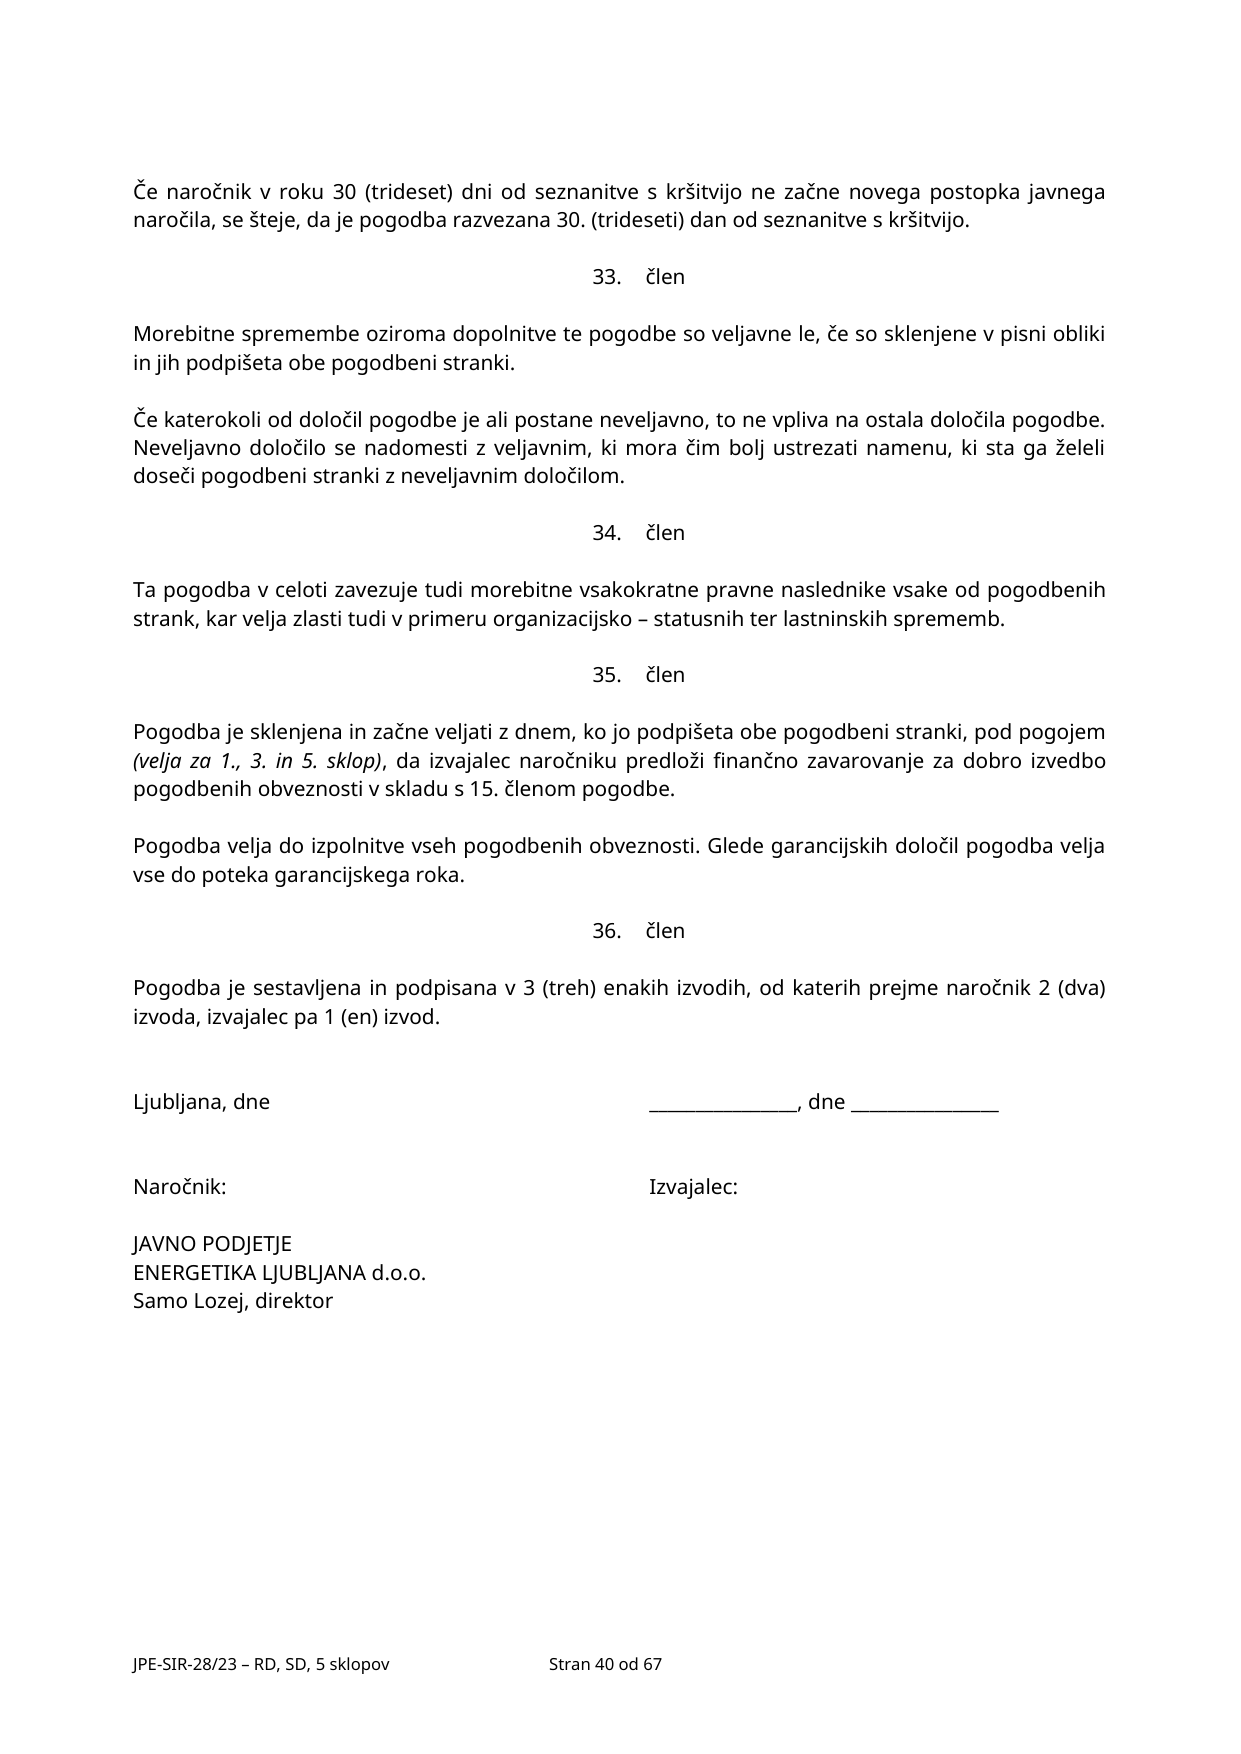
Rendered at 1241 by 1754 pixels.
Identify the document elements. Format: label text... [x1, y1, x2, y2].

text Pogodba je sestavljena in podpisana v 3 (treh) enakih izvodih, od katerih prejme naročnik 2 (dva) izvoda, izvajalec pa 1 (en) izvod. [133, 973, 1107, 1030]
text Naročnik: Izvajalec: [133, 1172, 1107, 1201]
text Pogodba je sklenjena in začne veljati z dnem, ko jo podpišeta obe pogodbeni stranki, pod pogojem (velja za 1., 3. in 5. sklop), da izvajalec naročniku predloži finančno zavarovanje za dobro izvedbo pogodbenih obveznosti v skladu s 15. členom pogodbe. [133, 717, 1107, 803]
list člen [170, 917, 1107, 945]
list člen [170, 661, 1107, 689]
text Ljubljana, dne ________________, dne ________________ [133, 1087, 1107, 1116]
text Samo Lozej, direktor [133, 1286, 1107, 1315]
text Pogodba velja do izpolnitve vseh pogodbenih obveznosti. Glede garancijskih določil pogodba velja vse do poteka garancijskega roka. [133, 831, 1107, 888]
text Morebitne spremembe oziroma dopolnitve te pogodbe so veljavne le, če so sklenjene v pisni obliki in jih podpišeta obe pogodbeni stranki. [133, 319, 1107, 376]
text Ta pogodba v celoti zavezuje tudi morebitne vsakokratne pravne naslednike vsake od pogodbenih strank, kar velja zlasti tudi v primeru organizacijsko – statusnih ter lastninskih sprememb. [133, 575, 1107, 632]
text ENERGETIKA LJUBLJANA d.o.o. [133, 1258, 1107, 1286]
list člen [170, 262, 1107, 291]
text Če naročnik v roku 30 (trideset) dni od seznanitve s kršitvijo ne začne novega postopka javnega naročila, se šteje, da je pogodba razvezana 30. (trideseti) dan od seznanitve s kršitvijo. [133, 177, 1107, 234]
text JAVNO PODJETJE [133, 1229, 1107, 1258]
list člen [170, 518, 1107, 547]
text Če katerokoli od določil pogodbe je ali postane neveljavno, to ne vpliva na ostala določila pogodbe. Neveljavno določilo se nadomesti z veljavnim, ki mora čim bolj ustrezati namenu, ki sta ga želeli doseči pogodbeni stranki z neveljavnim določilom. [133, 405, 1107, 490]
